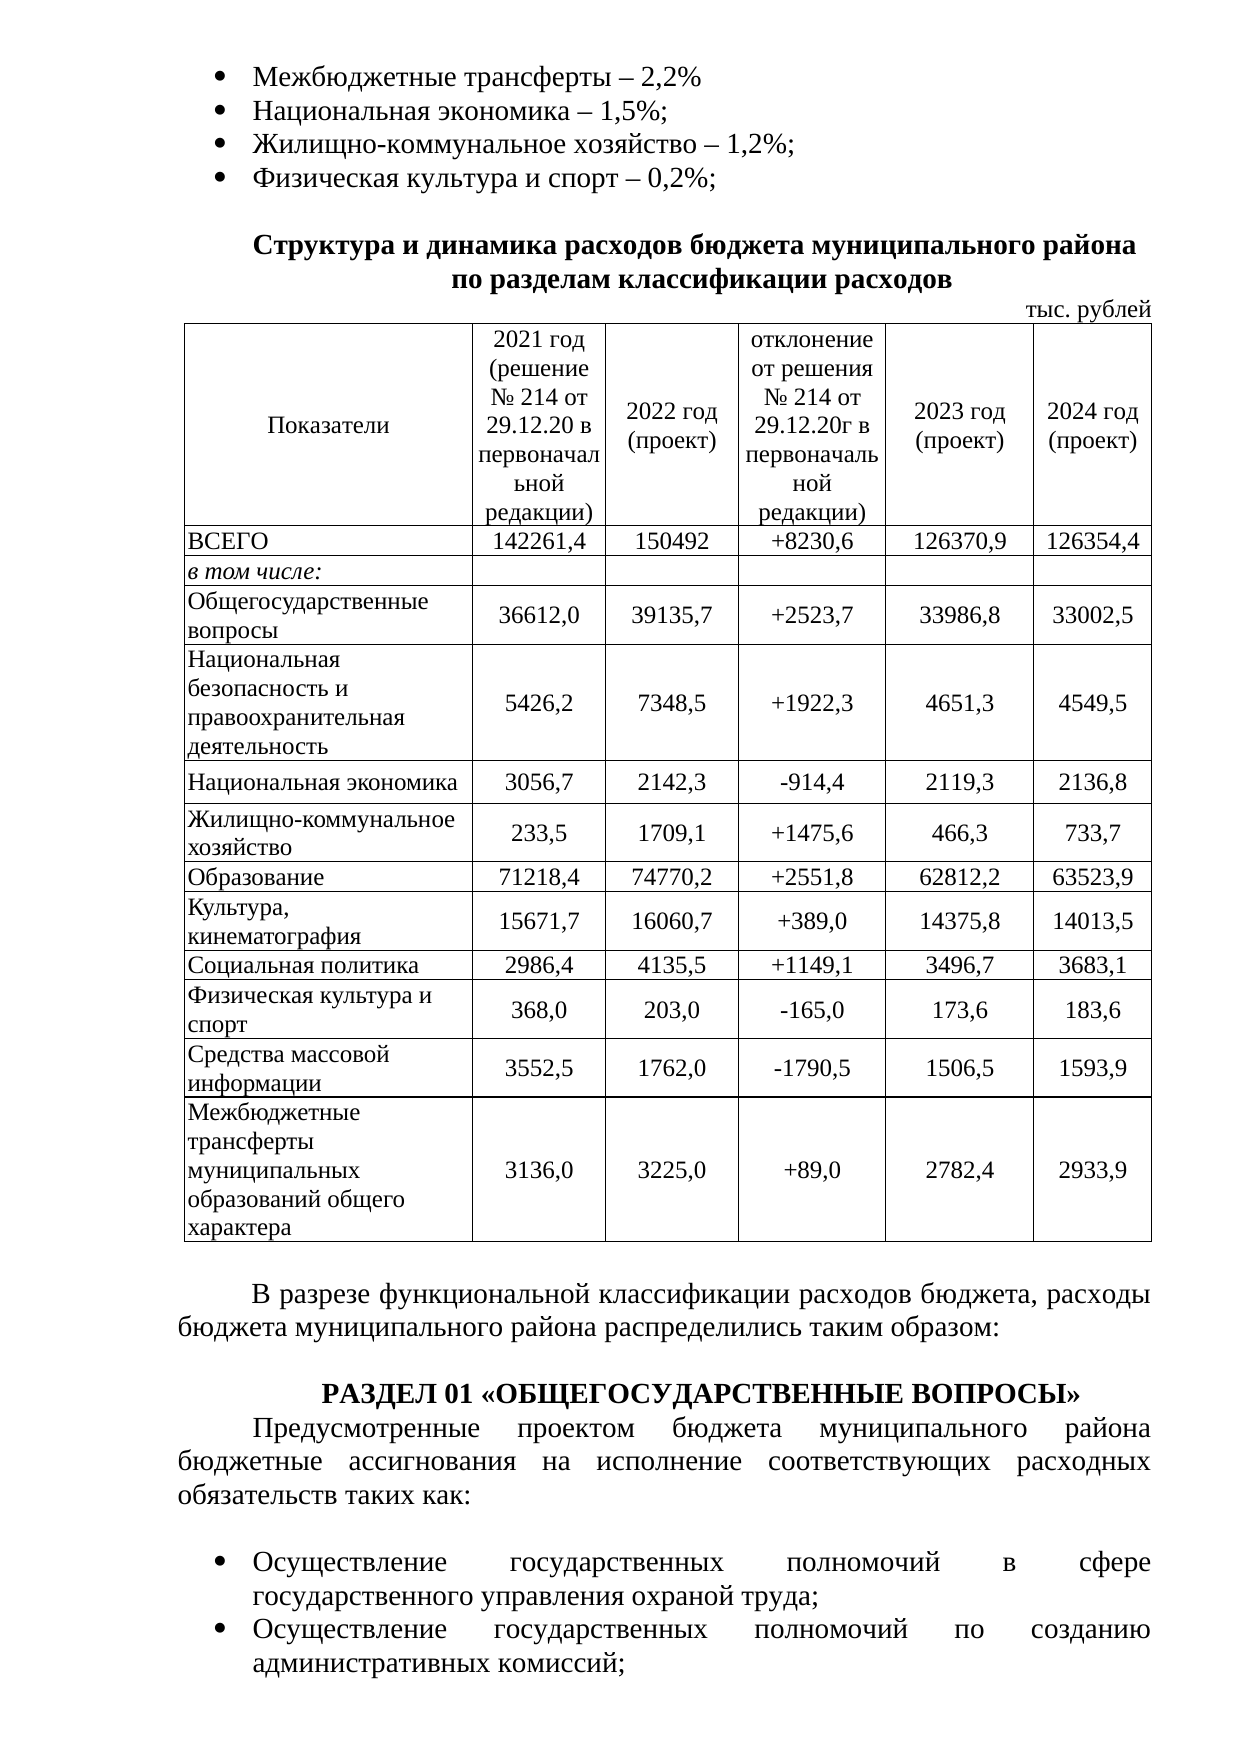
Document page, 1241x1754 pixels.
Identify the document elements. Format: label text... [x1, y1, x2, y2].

table_cell 63523,9 [1034, 862, 1151, 891]
table_header 2021 год (решение № 214 от 29.12.20 в первоначальной редакции) [473, 324, 605, 525]
table_cell 1762,0 [606, 1039, 738, 1096]
table_cell +8230,6 [739, 526, 885, 555]
table_cell 126354,4 [1034, 526, 1151, 555]
table_cell 4549,5 [1034, 645, 1151, 759]
table_cell +1149,1 [739, 951, 885, 979]
table_cell 3056,7 [473, 761, 605, 803]
table_cell -914,4 [739, 761, 885, 803]
table_cell -165,0 [739, 980, 885, 1038]
table_cell 2119,3 [886, 761, 1033, 803]
table_cell 173,6 [886, 980, 1033, 1038]
table_cell 14375,8 [886, 892, 1033, 949]
table_cell 3552,5 [473, 1039, 605, 1096]
table_cell 16060,7 [606, 892, 738, 949]
table_cell в том числе: [185, 556, 472, 585]
table_cell 150492 [606, 526, 738, 555]
list тыс. рублей [252, 294, 1152, 323]
table_cell 1709,1 [606, 804, 738, 861]
table_cell [1034, 556, 1151, 585]
table_cell +89,0 [739, 1098, 885, 1241]
table_cell 4651,3 [886, 645, 1033, 759]
table_cell 15671,7 [473, 892, 605, 949]
table_cell Общегосударственные вопросы [185, 586, 472, 643]
table_cell [606, 556, 738, 585]
table_cell +1922,3 [739, 645, 885, 759]
table_cell 3683,1 [1034, 951, 1151, 979]
table_cell 5426,2 [473, 645, 605, 759]
table_cell Образование [185, 862, 472, 891]
table_cell ВСЕГО [185, 526, 472, 555]
table_cell Средства массовой информации [185, 1039, 472, 1096]
list Осуществление государственных полномочий в сфере государственного управления охраной труда; [215, 1544, 1152, 1611]
table_cell 4135,5 [606, 951, 738, 979]
table_cell 3225,0 [606, 1098, 738, 1241]
list Национальная экономика – 1,5%; [215, 93, 1152, 126]
table_cell 3496,7 [886, 951, 1033, 979]
table_cell 203,0 [606, 980, 738, 1038]
table_cell 466,3 [886, 804, 1033, 861]
text Предусмотренные проектом бюджета муниципального района бюджетные ассигнования на исполнение соответствующих расходных обязательств таких как: [177, 1410, 1152, 1511]
table_header отклонение от решения № 214 от 29.12.20г в первоначальной редакции) [739, 324, 885, 525]
list Физическая культура и спорт – 0,2%; [215, 160, 1152, 194]
table_cell Социальная политика [185, 951, 472, 979]
table_cell +2523,7 [739, 586, 885, 643]
table_cell 74770,2 [606, 862, 738, 891]
list Структура и динамика расходов бюджета муниципального района [252, 227, 1152, 261]
table_cell Межбюджетные трансферты муниципальных образований общего характера [185, 1098, 472, 1241]
table_header Показатели [185, 324, 472, 525]
text РАЗДЕЛ 01 «ОБЩЕГОСУДАРСТВЕННЫЕ ВОПРОСЫ» [177, 1376, 1152, 1410]
table_cell 1506,5 [886, 1039, 1033, 1096]
table_cell 183,6 [1034, 980, 1151, 1038]
table_cell [473, 556, 605, 585]
table_cell 2142,3 [606, 761, 738, 803]
text В разрезе функциональной классификации расходов бюджета, расходы бюджета муниципального района распределились таким образом: [177, 1276, 1152, 1343]
table_cell 62812,2 [886, 862, 1033, 891]
table_cell [739, 556, 885, 585]
table_header 2023 год (проект) [886, 324, 1033, 525]
table_cell Национальная безопасность и правоохранительная деятельность [185, 645, 472, 759]
table_cell 71218,4 [473, 862, 605, 891]
table_cell Национальная экономика [185, 761, 472, 803]
table_cell 368,0 [473, 980, 605, 1038]
table_cell 142261,4 [473, 526, 605, 555]
list Жилищно-коммунальное хозяйство – 1,2%; [215, 126, 1152, 160]
list Межбюджетные трансферты – 2,2% [215, 59, 1152, 93]
table_cell Культура, кинематография [185, 892, 472, 949]
table_cell Физическая культура и спорт [185, 980, 472, 1038]
table_cell Жилищно-коммунальное хозяйство [185, 804, 472, 861]
table_cell +2551,8 [739, 862, 885, 891]
table_cell [886, 556, 1033, 585]
table_cell +389,0 [739, 892, 885, 949]
table_cell 126370,9 [886, 526, 1033, 555]
table_cell 39135,7 [606, 586, 738, 643]
table_cell 2136,8 [1034, 761, 1151, 803]
list Осуществление государственных полномочий по созданию административных комиссий; [215, 1611, 1152, 1678]
table_cell 2986,4 [473, 951, 605, 979]
table_cell 233,5 [473, 804, 605, 861]
table_cell +1475,6 [739, 804, 885, 861]
table_cell 2933,9 [1034, 1098, 1151, 1241]
table_cell 33986,8 [886, 586, 1033, 643]
table_header 2022 год (проект) [606, 324, 738, 525]
table_cell 14013,5 [1034, 892, 1151, 949]
table_cell 3136,0 [473, 1098, 605, 1241]
table_header 2024 год (проект) [1034, 324, 1151, 525]
table_cell -1790,5 [739, 1039, 885, 1096]
table_cell 1593,9 [1034, 1039, 1151, 1096]
list по разделам классификации расходов [252, 261, 1152, 294]
table_cell 7348,5 [606, 645, 738, 759]
table_cell 33002,5 [1034, 586, 1151, 643]
table_cell 733,7 [1034, 804, 1151, 861]
table_cell 36612,0 [473, 586, 605, 643]
table_cell 2782,4 [886, 1098, 1033, 1241]
